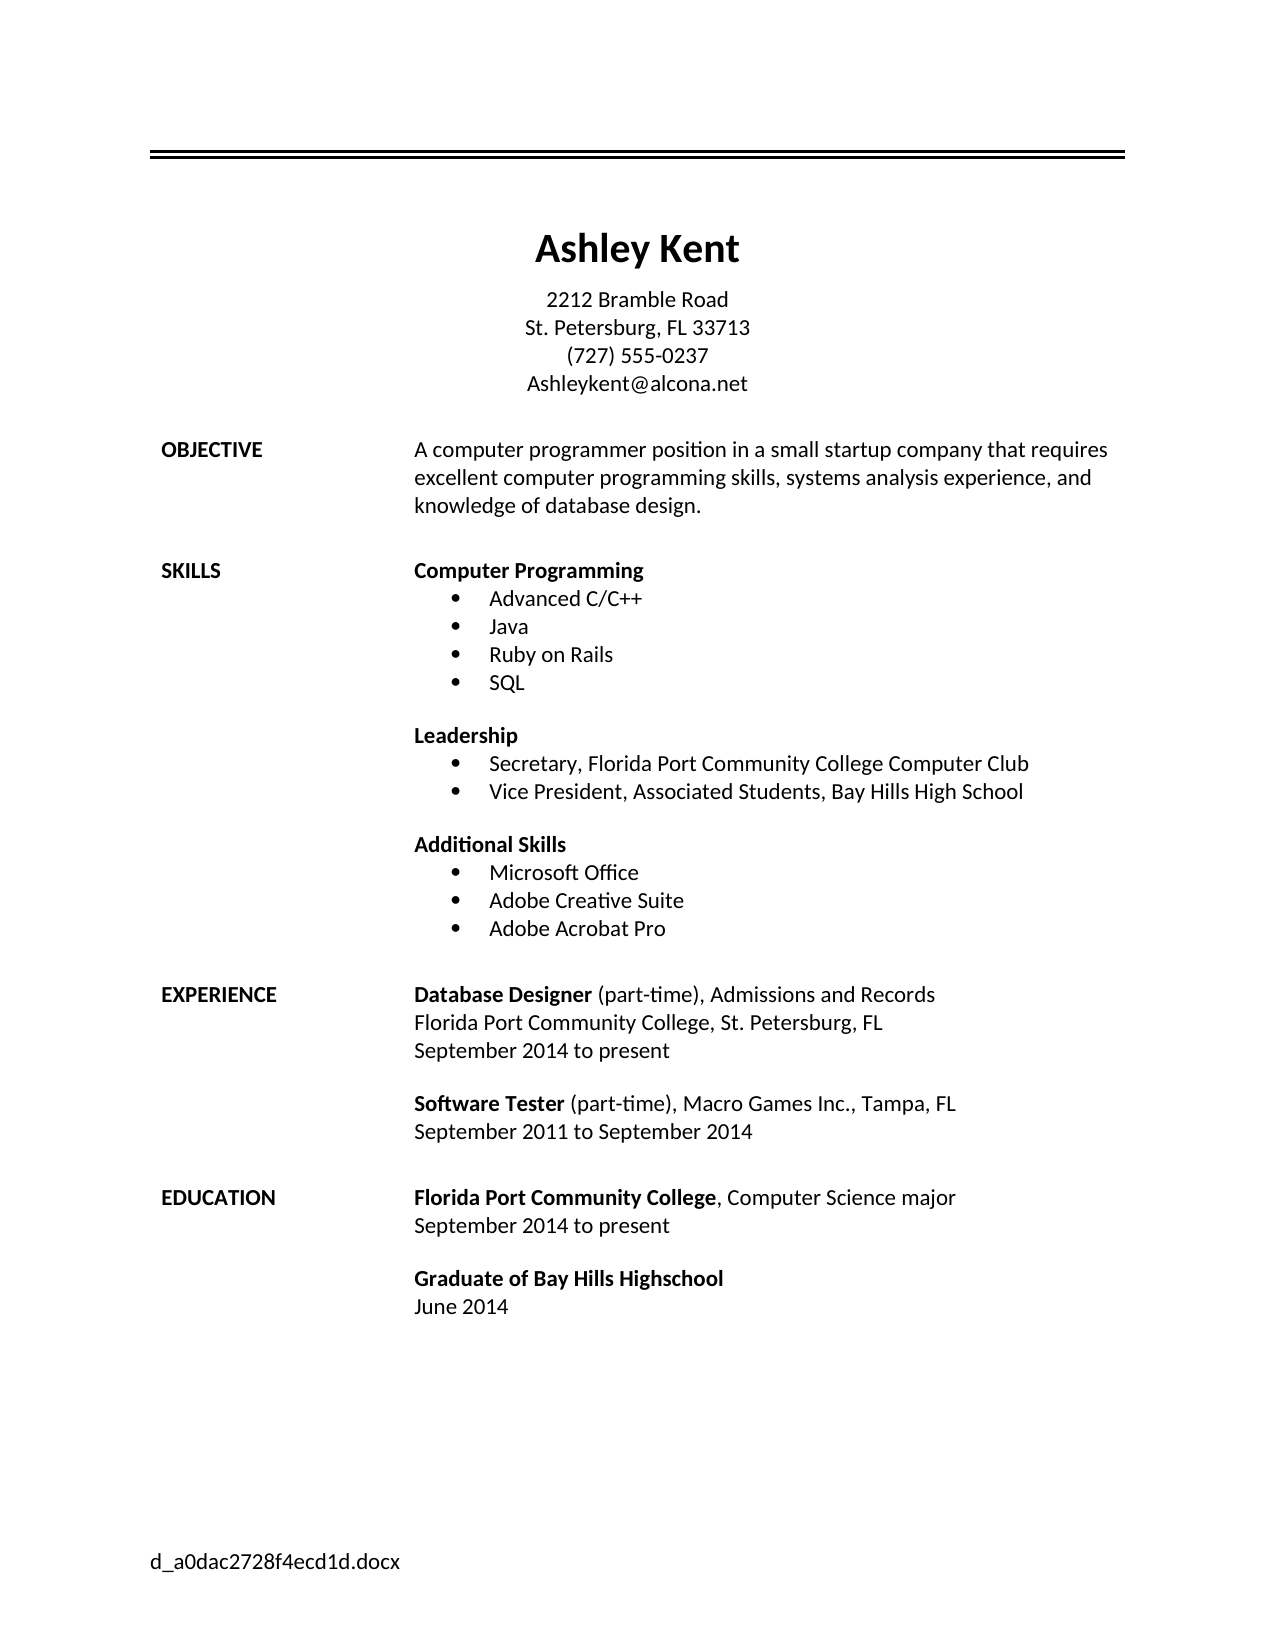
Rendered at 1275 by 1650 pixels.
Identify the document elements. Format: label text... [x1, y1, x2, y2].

table_cell Computer Programming Advanced C/C++ Java Ruby on Rails SQL Leadership Secretary, Florida Port Community College Computer Club Vice President, Associated Students, Bay Hills High School Additional Skills Microsoft Office Adobe Creative Suite Adobe Acrobat Pro [403, 556, 1125, 980]
table_cell Florida Port Community College, Computer Science major September 2014 to present Graduate of Bay Hills Highschool June 2014 [403, 1183, 1125, 1320]
table_cell OBJECTIVE [150, 435, 403, 556]
table_cell A computer programmer position in a small startup company that requires excellent computer programming skills, systems analysis experience, and knowledge of database design. [403, 435, 1125, 556]
table_cell EXPERIENCE [150, 980, 403, 1183]
table_cell SKILLS [150, 556, 403, 980]
table_cell EDUCATION [150, 1183, 403, 1320]
table_header Ashley Kent 2212 Bramble Road St. Petersburg, FL 33713 (727) 555-0237 Ashleykent@alcona.net [150, 159, 1125, 435]
table_cell Database Designer (part-time), Admissions and Records Florida Port Community College, St. Petersburg, FL September 2014 to present Software Tester (part-time), Macro Games Inc., Tampa, FL September 2011 to September 2014 [403, 980, 1125, 1183]
